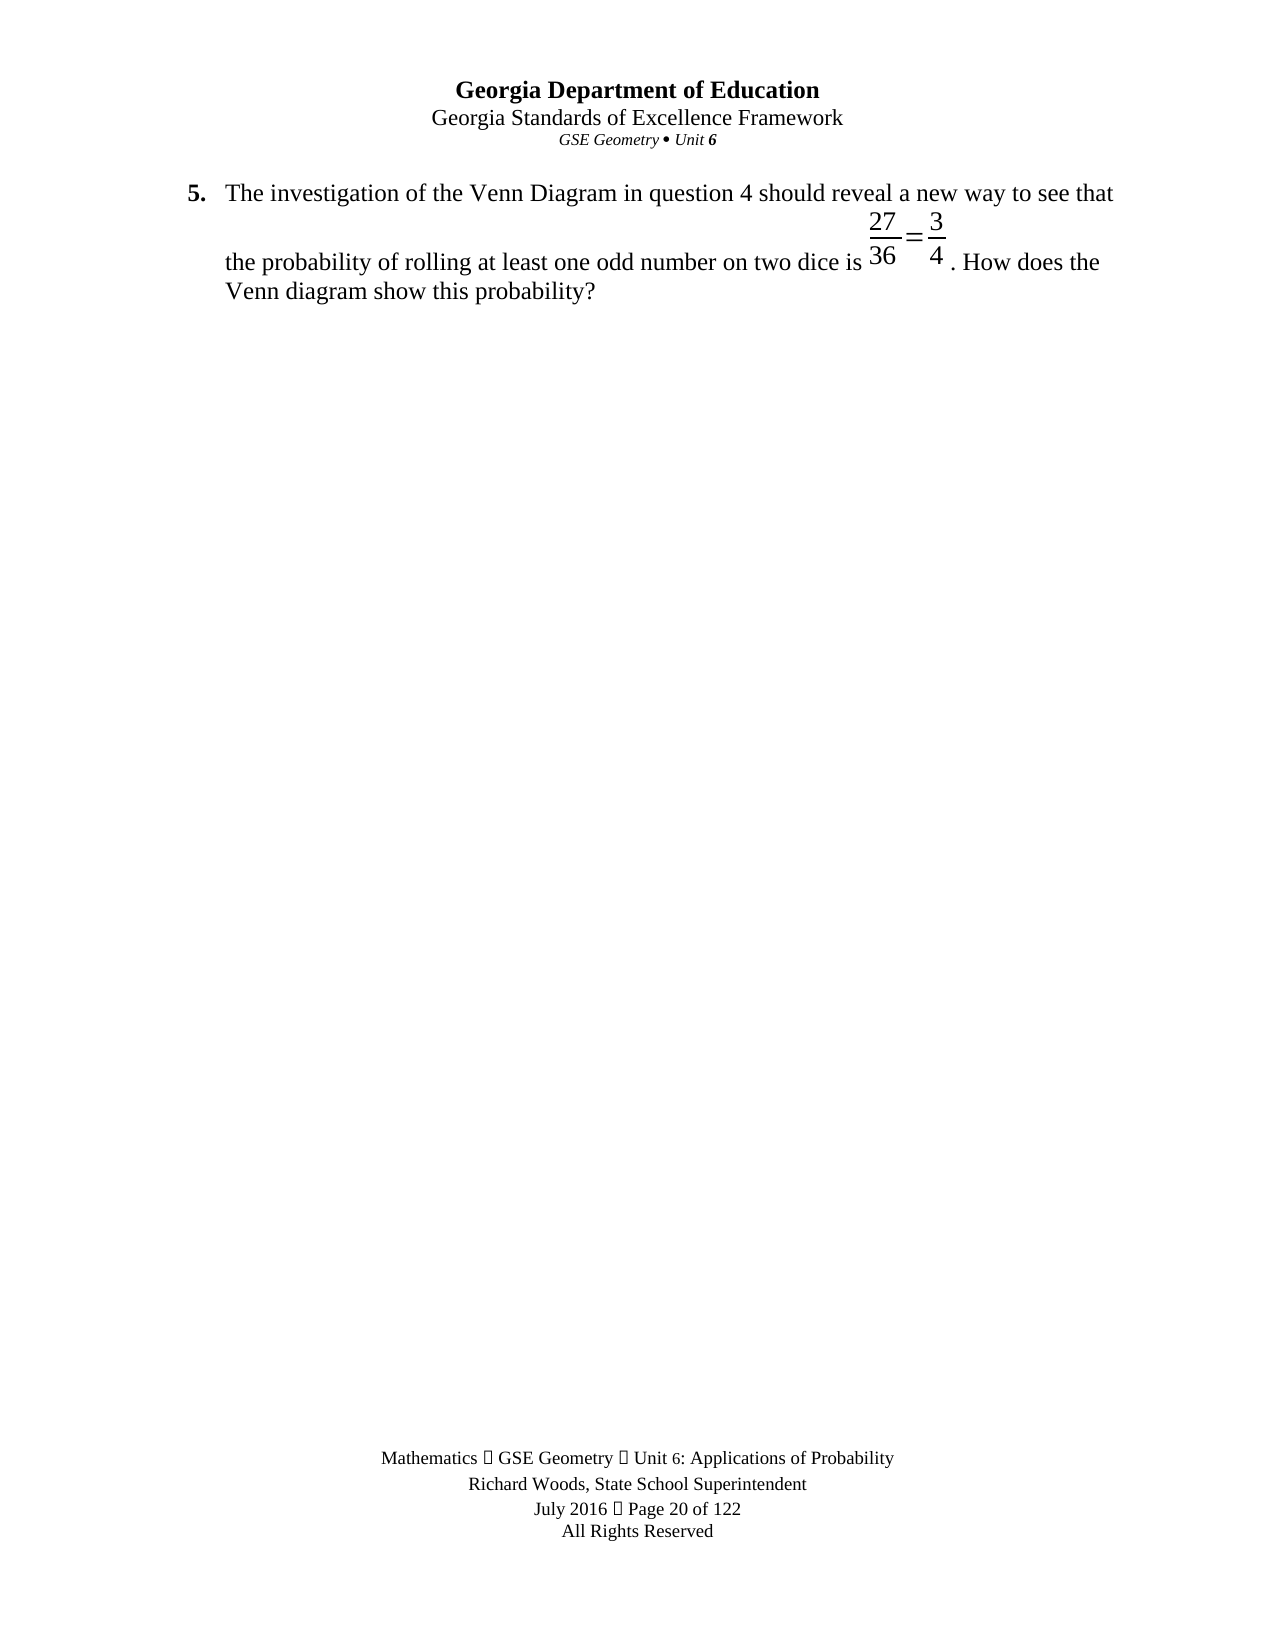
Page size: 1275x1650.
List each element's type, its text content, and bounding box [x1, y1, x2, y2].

list The investigation of the Venn Diagram in question 4 should reveal a new way to see that the probability of rolling at least one odd number on two dice is . How does the Venn diagram show this probability? [187, 178, 1125, 305]
